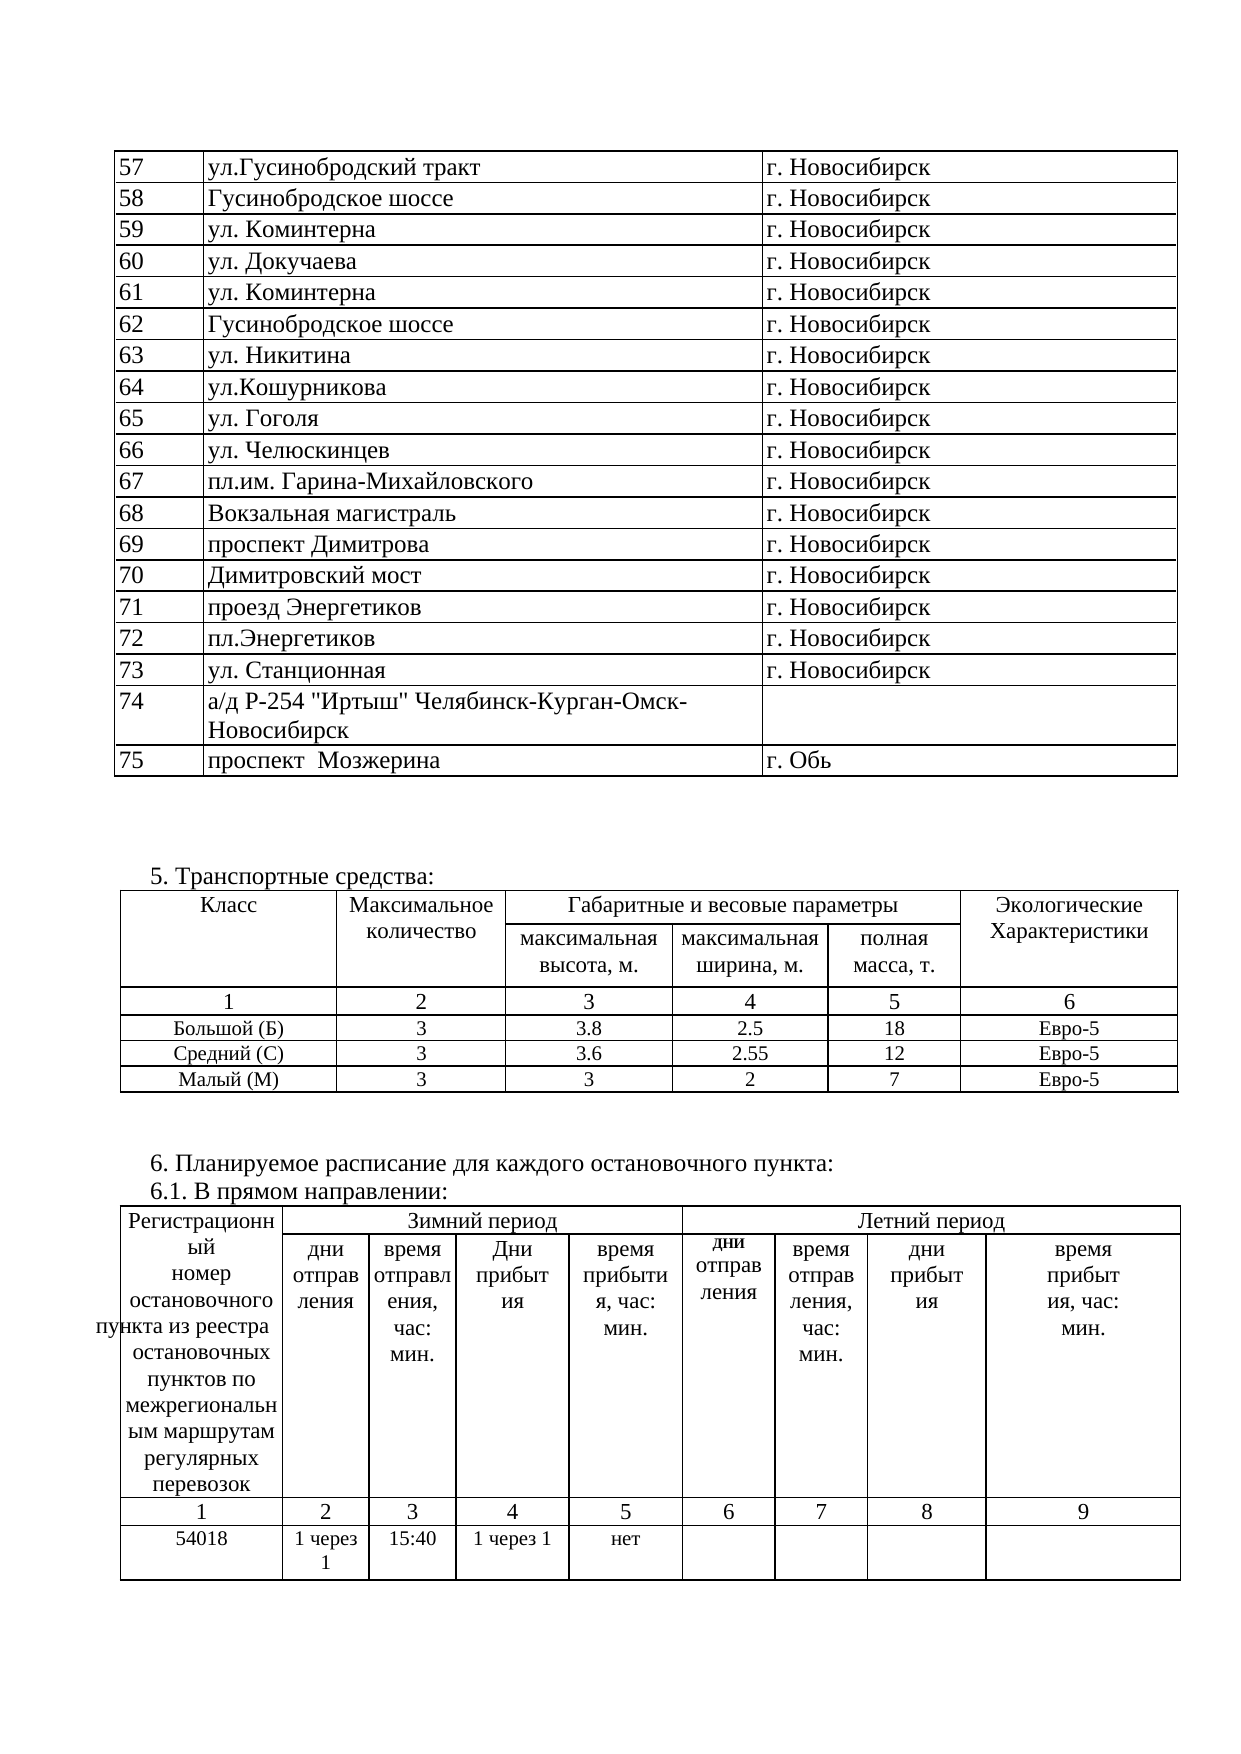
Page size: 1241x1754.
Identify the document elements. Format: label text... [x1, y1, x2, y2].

table_header Летний период [683, 1207, 1180, 1233]
table_cell 2.5 [673, 1016, 827, 1040]
table_cell 6 [683, 1498, 774, 1524]
table_cell ДНИ отправ ления [683, 1235, 774, 1497]
table_cell Большой (Б) [121, 1016, 336, 1040]
table_cell 2 [283, 1498, 368, 1524]
table_cell ул.Гусинобродский тракт [204, 152, 762, 181]
table_cell ул. Докучаева [204, 246, 762, 276]
table_cell Евро-5 [961, 1067, 1177, 1091]
table_cell 3 [506, 1067, 672, 1091]
table_cell 3 [370, 1498, 455, 1524]
table_cell г. Новосибирск [763, 181, 1177, 213]
table_cell 2 [673, 1067, 827, 1091]
table_cell ул.Кошурникова [204, 372, 762, 402]
table_cell 1 через 1 [457, 1526, 568, 1579]
table_cell ул. Челюскинцев [204, 435, 762, 464]
table_cell 59 [115, 214, 203, 244]
table_cell г. Новосибирск [763, 590, 1177, 622]
text 6.1. В прямом направлении: [150, 1176, 1090, 1205]
table_cell г. Обь [763, 744, 1177, 775]
table_cell нет [570, 1526, 682, 1579]
table_cell г. Новосибирск [763, 339, 1177, 370]
table_cell пл.Энергетиков [204, 623, 762, 653]
table_header Зимний период [283, 1207, 682, 1233]
table_cell 9 [987, 1498, 1180, 1524]
table_cell г. Новосибирск [763, 276, 1177, 307]
table_cell 5 [570, 1498, 682, 1524]
table_cell г. Новосибирск [763, 152, 1177, 181]
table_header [121, 1207, 282, 1497]
table_cell ул. Гоголя [204, 403, 762, 433]
table_cell г. Новосибирск [763, 528, 1177, 559]
table_cell время отправ ления, час: мин. [776, 1235, 867, 1497]
table_header Класс [121, 891, 336, 986]
table_cell г. Новосибирск [763, 433, 1177, 464]
table_cell 7 [776, 1498, 867, 1524]
table_cell 7 [829, 1067, 960, 1091]
table_cell 66 [115, 434, 203, 464]
table_cell а/д Р-254 "Иртыш" Челябинск-Курган-Омск-Новосибирск [204, 686, 762, 744]
table_cell 62 [115, 308, 203, 339]
table_cell 6 [961, 988, 1177, 1014]
table_header Максимальное количество [337, 891, 505, 986]
table_cell г. Новосибирск [763, 622, 1177, 653]
table_cell 73 [115, 654, 203, 685]
table_cell 65 [115, 403, 203, 433]
table_cell проспект Димитрова [204, 529, 762, 559]
table_cell 72 [115, 623, 203, 653]
table_cell Гусинобродское шоссе [204, 309, 762, 339]
table_cell время прибыти я, час: мин. [570, 1235, 682, 1497]
table_cell 1 [121, 1498, 282, 1524]
table_cell [868, 1526, 985, 1579]
table_cell г. Новосибирск [763, 402, 1177, 433]
table_cell 69 [115, 529, 203, 559]
table_cell пл.им. Гарина-Михайловского [204, 466, 762, 496]
table_cell 2 [337, 988, 505, 1014]
table_cell 1 через 1 [283, 1526, 368, 1579]
table_cell 61 [115, 277, 203, 307]
table_cell [776, 1526, 867, 1579]
table_cell Средний (С) [121, 1041, 336, 1065]
table_cell ул. Станционная [204, 655, 762, 685]
table_cell максимальная ширина, м. [673, 925, 827, 986]
table_cell 74 [115, 686, 203, 744]
table_cell 64 [115, 371, 203, 402]
table_cell г. Новосибирск [763, 370, 1177, 402]
table_cell время отправл ения, час: мин. [370, 1235, 455, 1497]
table_cell Гусинобродское шоссе [204, 183, 762, 213]
table_cell 71 [115, 591, 203, 622]
table_cell максимальная высота, м. [506, 925, 672, 986]
table_cell 75 [115, 745, 203, 775]
table_cell 8 [868, 1498, 985, 1524]
table_cell 60 [115, 245, 203, 276]
table_cell дни отправ ления [283, 1235, 368, 1497]
table_cell дни прибыт ия [868, 1235, 985, 1497]
table_cell 15:40 [370, 1526, 455, 1579]
table_cell ул. Коминтерна [204, 277, 762, 307]
table_cell [987, 1526, 1180, 1579]
table_cell Дни прибыт ия [457, 1235, 568, 1497]
table_cell г. Новосибирск [763, 465, 1177, 496]
table_cell [683, 1526, 774, 1579]
table_cell г. Новосибирск [763, 496, 1177, 527]
table_cell [763, 685, 1177, 744]
table_cell 68 [115, 497, 203, 527]
table_cell 4 [673, 988, 827, 1014]
table_cell г. Новосибирск [763, 307, 1177, 339]
table_cell г. Новосибирск [763, 559, 1177, 590]
table_cell 1 [121, 988, 336, 1014]
table_cell 3 [337, 1016, 505, 1040]
table_cell 2.55 [673, 1041, 827, 1065]
table_cell 4 [457, 1498, 568, 1524]
table_cell 3.6 [506, 1041, 672, 1065]
table_cell 5 [829, 988, 960, 1014]
table_cell проспект Мозжерина [204, 746, 762, 775]
table_cell Вокзальная магистраль [204, 498, 762, 527]
table_header Экологические Характеристики [961, 891, 1177, 986]
table_cell 67 [115, 466, 203, 496]
table_cell 3 [506, 988, 672, 1014]
table_cell г. Новосибирск [763, 653, 1177, 685]
table_cell 12 [829, 1041, 960, 1065]
table_cell 18 [829, 1016, 960, 1040]
table_cell время прибыт ия, час: мин. [987, 1235, 1180, 1497]
table_cell Малый (М) [121, 1067, 336, 1091]
table_header Габаритные и весовые параметры [506, 891, 960, 923]
table_cell 58 [115, 183, 203, 213]
table_cell 54018 [121, 1526, 282, 1579]
table_cell 3.8 [506, 1016, 672, 1040]
table_cell Димитровский мост [204, 561, 762, 590]
table_cell 3 [337, 1041, 505, 1065]
table_cell 63 [115, 340, 203, 370]
table_cell г. Новосибирск [763, 213, 1177, 244]
table_cell 3 [337, 1067, 505, 1091]
table_cell Евро-5 [961, 1041, 1177, 1065]
table_cell 70 [115, 560, 203, 590]
table_cell 57 [115, 152, 203, 181]
table_cell ул. Никитина [204, 340, 762, 370]
table_cell полная масса, т. [829, 925, 960, 986]
table_cell Евро-5 [961, 1016, 1177, 1040]
table_cell ул. Коминтерна [204, 215, 762, 244]
text 6. Планируемое расписание для каждого остановочного пункта: [150, 1148, 1090, 1176]
table_cell г. Новосибирск [763, 244, 1177, 276]
text 5. Транспортные средства: [150, 861, 1090, 889]
table_cell проезд Энергетиков [204, 592, 762, 622]
